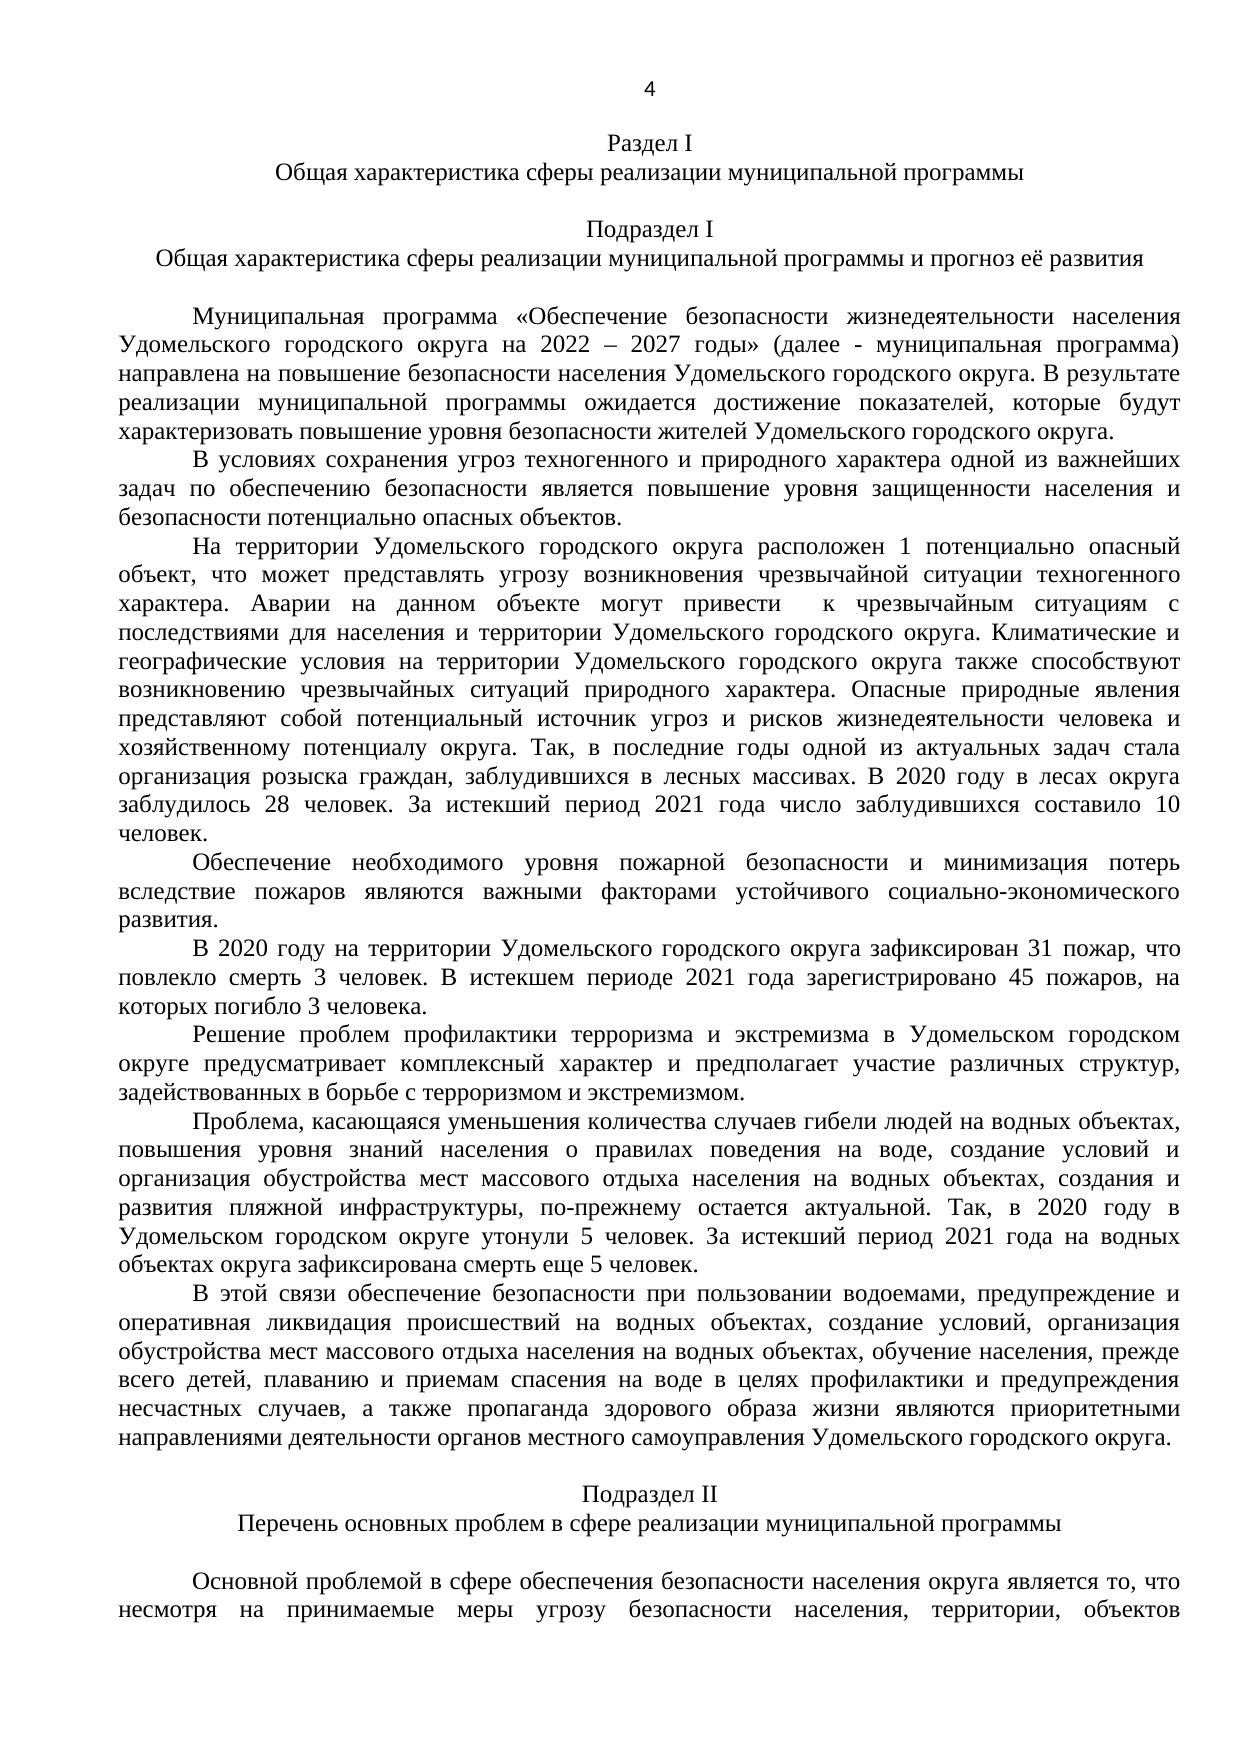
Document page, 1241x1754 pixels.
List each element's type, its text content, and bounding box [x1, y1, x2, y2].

text Подраздел II [118, 1479, 1181, 1508]
text На территории Удомельского городского округа расположен 1 потенциально опасный объект, что может представлять угрозу возникновения чрезвычайной ситуации техногенного характера. Аварии на данном объекте могут привести к чрезвычайным ситуациям с последствиями для населения и территории Удомельского городского округа. Климатические и географические условия на территории Удомельского городского округа также способствуют возникновению чрезвычайных ситуаций природного характера. Опасные природные явления представляют собой потенциальный источник угроз и рисков жизнедеятельности человека и хозяйственному потенциалу округа. Так, в последние годы одной из актуальных задач стала организация розыска граждан, заблудившихся в лесных массивах. В 2020 году в лесах округа заблудилось 28 человек. За истекший период 2021 года число заблудившихся составило 10 человек. [118, 531, 1181, 847]
text Обеспечение необходимого уровня пожарной безопасности и минимизация потерь вследствие пожаров являются важными факторами устойчивого социально-экономического развития. [118, 847, 1181, 933]
text Проблема, касающаяся уменьшения количества случаев гибели людей на водных объектах, повышения уровня знаний населения о правилах поведения на воде, создание условий и организация обустройства мест массового отдыха населения на водных объектах, создания и развития пляжной инфраструктуры, по-прежнему остается актуальной. Так, в 2020 году в Удомельском городском округе утонули 5 человек. За истекший период 2021 года на водных объектах округа зафиксирована смерть еще 5 человек. [118, 1106, 1181, 1278]
text Муниципальная программа «Обеспечение безопасности жизнедеятельности населения Удомельского городского округа на 2022 – 2027 годы» (далее - муниципальная программа) направлена на повышение безопасности населения Удомельского городского округа. В результате реализации муниципальной программы ожидается достижение показателей, которые будут характеризовать повышение уровня безопасности жителей Удомельского городского округа. [118, 301, 1181, 444]
text Перечень основных проблем в сфере реализации муниципальной программы [118, 1508, 1181, 1537]
text В этой связи обеспечение безопасности при пользовании водоемами, предупреждение и оперативная ликвидация происшествий на водных объектах, создание условий, организация обустройства мест массового отдыха населения на водных объектах, обучение населения, прежде всего детей, плаванию и приемам спасения на воде в целях профилактики и предупреждения несчастных случаев, а также пропаганда здорового образа жизни являются приоритетными направлениями деятельности органов местного самоуправления Удомельского городского округа. [118, 1278, 1181, 1451]
text Общая характеристика сферы реализации муниципальной программы и прогноз её развития [118, 243, 1181, 272]
text Подраздел I [118, 214, 1181, 243]
text В условиях сохранения угроз техногенного и природного характера одной из важнейших задач по обеспечению безопасности является повышение уровня защищенности населения и безопасности потенциально опасных объектов. [118, 444, 1181, 531]
text Общая характеристика сферы реализации муниципальной программы [118, 157, 1181, 186]
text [118, 1566, 1181, 1623]
text Решение проблем профилактики терроризма и экстремизма в Удомельском городском округе предусматривает комплексный характер и предполагает участие различных структур, задействованных в борьбе с терроризмом и экстремизмом. [118, 1019, 1181, 1106]
text Раздел I [118, 128, 1181, 157]
text В 2020 году на территории Удомельского городского округа зафиксирован 31 пожар, что повлекло смерть 3 человек. В истекшем периоде 2021 года зарегистрировано 45 пожаров, на которых погибло 3 человека. [118, 933, 1181, 1019]
